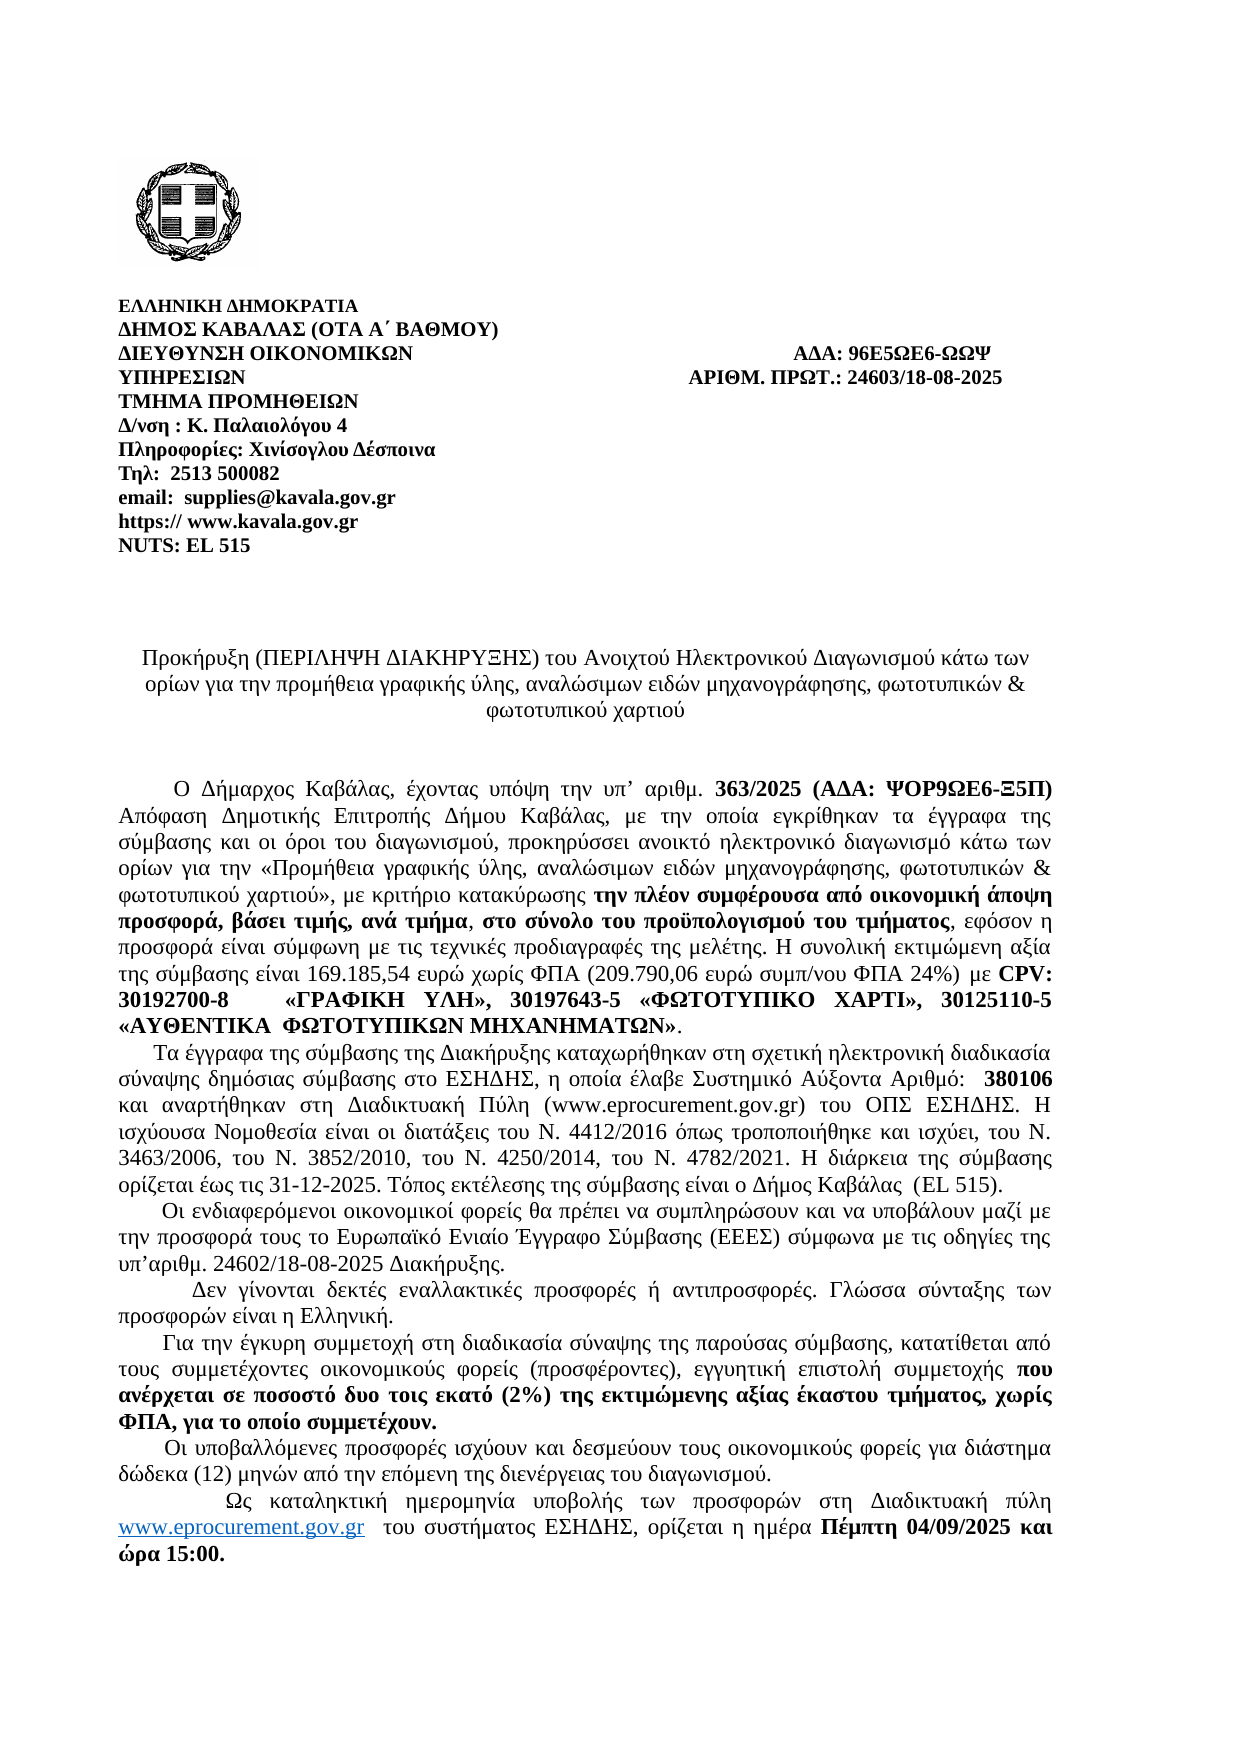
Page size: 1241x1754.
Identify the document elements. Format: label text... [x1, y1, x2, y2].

text Για την έγκυρη συμμετοχή στη διαδικασία σύναψης της παρούσας σύμβασης, κατατίθεται από τους συμμετέχοντες οικονομικούς φορείς (προσφέροντες), εγγυητική επιστολή συμμετοχής που ανέρχεται σε ποσοστό δυο τοις εκατό (2%) της εκτιμώμενης αξίας έκαστου τμήματος, χωρίς ΦΠΑ, για το οποίο συμμετέχουν. [118, 1329, 1053, 1434]
text ΤΜΗΜΑ ΠΡΟΜΗΘΕΙΩΝ [118, 389, 1053, 413]
text ΥΠΗΡΕΣΙΩΝ ΑΡΙΘΜ. ΠΡΩΤ.: 24603/18-08-2025 [118, 365, 1053, 389]
text Οι υποβαλλόμενες προσφορές ισχύουν και δεσμεύουν τους οικονομικούς φορείς για διάστημα δώδεκα (12) μηνών από την επόμενη της διενέργειας του διαγωνισμού. [118, 1434, 1053, 1487]
text ΕΛΛΗΝΙΚΗ ΔΗΜΟΚΡΑΤΙΑ [118, 158, 1053, 317]
picture [118, 157, 259, 269]
text ΔΗΜΟΣ ΚΑΒΑΛΑΣ (OTA Α΄ ΒΑΘΜΟΥ) [118, 317, 1053, 341]
text Τα έγγραφα της σύμβασης της Διακήρυξης καταχωρήθηκαν στη σχετική ηλεκτρονική διαδικασία σύναψης δημόσιας σύμβασης στο ΕΣΗΔΗΣ, η οποία έλαβε Συστημικό Αύξοντα Αριθμό: 380106 και αναρτήθηκαν στη Διαδικτυακή Πύλη (www.eprocurement.gov.gr) του ΟΠΣ ΕΣΗΔΗΣ. Η ισχύουσα Νομοθεσία είναι οι διατάξεις του Ν. 4412/2016 όπως τροποποιήθηκε και ισχύει, του Ν. 3463/2006, του Ν. 3852/2010, του Ν. 4250/2014, του Ν. 4782/2021. Η διάρκεια της σύμβασης ορίζεται έως τις 31-12-2025. Τόπος εκτέλεσης της σύμβασης είναι ο Δήμος Καβάλας (EL 515). [118, 1039, 1053, 1197]
text https:// www.kavala.gov.gr [118, 509, 1053, 533]
text O Δήμαρχος Καβάλας, έχοντας υπόψη την υπ’ αριθμ. 363/2025 (ΑΔΑ: ΨΟΡ9ΩΕ6-Ξ5Π) Απόφαση Δημοτικής Επιτροπής Δήμου Καβάλας, με την οποία εγκρίθηκαν τα έγγραφα της σύμβασης και οι όροι του διαγωνισμού, προκηρύσσει ανοικτό ηλεκτρονικό διαγωνισμό κάτω των ορίων για την «Προμήθεια γραφικής ύλης, αναλώσιμων ειδών μηχανογράφησης, φωτοτυπικών & φωτοτυπικού χαρτιού», με κριτήριο κατακύρωσης την πλέον συμφέρουσα από οικονομική άποψη προσφορά, βάσει τιμής, ανά τμήμα, στο σύνολο του προϋπολογισμού του τμήματος, εφόσον η προσφορά είναι σύμφωνη με τις τεχνικές προδιαγραφές της μελέτης. Η συνολική εκτιμώμενη αξία της σύμβασης είναι 169.185,54 ευρώ χωρίς ΦΠΑ (209.790,06 ευρώ συμπ/νου ΦΠΑ 24%) με CPV: 30192700-8 «ΓΡΑΦΙΚΗ ΥΛΗ», 30197643-5 «ΦΩΤΟΤΥΠΙΚΟ ΧΑΡΤΙ», 30125110-5 «ΑΥΘΕΝΤΙΚΑ ΦΩΤΟΤΥΠΙΚΩΝ ΜΗΧΑΝΗΜΑΤΩΝ». [118, 775, 1053, 1039]
text ΔΙΕΥΘΥΝΣΗ ΟΙΚΟΝΟΜΙΚΩΝ ΑΔΑ: 96Ε5ΩΕ6-ΩΩΨ [118, 341, 1053, 365]
text Τηλ: 2513 500082 [118, 461, 1053, 485]
text Πληροφορίες: Χινίσογλου Δέσποινα [118, 437, 1053, 461]
text Δ/νση : Κ. Παλαιολόγου 4 [118, 413, 1053, 437]
text Οι ενδιαφερόμενοι οικονομικοί φορείς θα πρέπει να συμπληρώσουν και να υποβάλουν μαζί με την προσφορά τους το Ευρωπαϊκό Ενιαίο Έγγραφο Σύμβασης (ΕΕΕΣ) σύμφωνα με τις οδηγίες της υπ’αριθμ. 24602/18-08-2025 Διακήρυξης. [118, 1197, 1053, 1276]
text Προκήρυξη (ΠΕΡΙΛΗΨΗ ΔΙΑΚΗΡΥΞΗΣ) του Aνοιχτού Ηλεκτρονικού Διαγωνισμού κάτω των ορίων για την προμήθεια γραφικής ύλης, αναλώσιμων ειδών μηχανογράφησης, φωτοτυπικών & φωτοτυπικού χαρτιού [118, 643, 1053, 723]
text email: supplies@kavala.gov.gr [118, 485, 1053, 509]
text Δεν γίνονται δεκτές εναλλακτικές προσφορές ή αντιπροσφορές. Γλώσσα σύνταξης των προσφορών είναι η Ελληνική. [118, 1276, 1053, 1329]
text Ως καταληκτική ημερομηνία υποβολής των προσφορών στη Διαδικτυακή πύλη www.eprocurement.gov.gr του συστήματος ΕΣΗΔΗΣ, ορίζεται η ημέρα Πέμπτη 04/09/2025 και ώρα 15:00. [118, 1487, 1053, 1566]
text NUTS: ΕL 515 [118, 533, 1053, 557]
